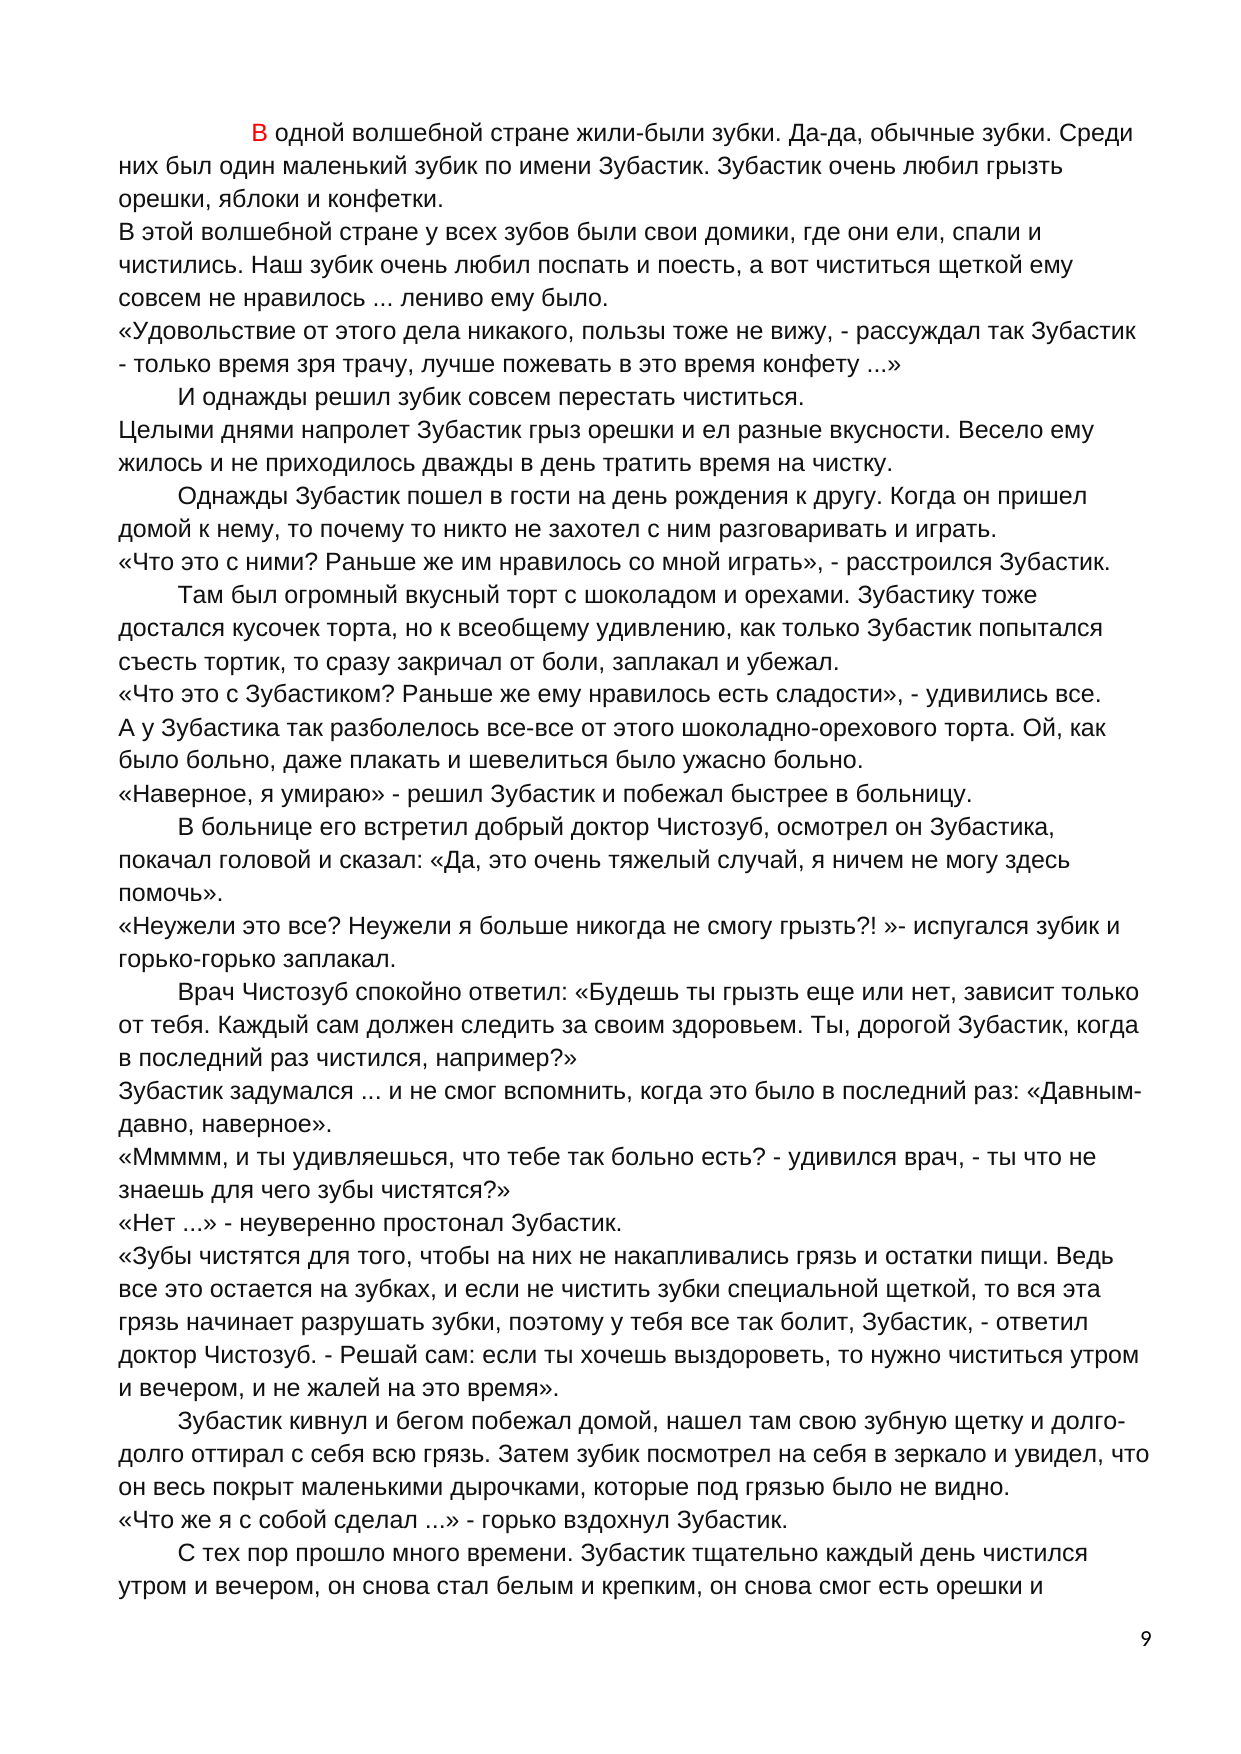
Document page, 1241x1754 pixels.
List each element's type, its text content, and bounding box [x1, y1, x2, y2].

text Зубастик задумался ... и не смог вспомнить, когда это было в последний раз: «Давным-давно, наверное». [118, 1076, 1152, 1137]
text «Что это с ними? Раньше же им нравилось со мной играть», - расстроился Зубастик. [118, 547, 1152, 576]
text «Неужели это все? Неужели я больше никогда не смогу грызть?! »- испугался зубик и горько-горько заплакал. [118, 911, 1152, 972]
text Целыми днями напролет Зубастик грыз орешки и ел разные вкусности. Весело ему жилось и не приходилось дважды в день тратить время на чистку. [118, 415, 1152, 477]
text «Наверное, я умираю» - решил Зубастик и побежал быстрее в больницу. [118, 778, 1152, 807]
text Там был огромный вкусный торт с шоколадом и орехами. Зубастику тоже достался кусочек торта, но к всеобщему удивлению, как только Зубастик попытался съесть тортик, то сразу закричал от боли, заплакал и убежал. [118, 580, 1152, 675]
text Однажды Зубастик пошел в гости на день рождения к другу. Когда он пришел домой к нему, то почему то никто не захотел с ним разговаривать и играть. [118, 481, 1152, 543]
text «Удовольствие от этого дела никакого, пользы тоже не вижу, - рассуждал так Зубастик - только время зря трачу, лучше пожевать в это время конфету ...» [118, 316, 1152, 378]
text «Ммммм, и ты удивляешься, что тебе так больно есть? - удивился врач, - ты что не знаешь для чего зубы чистятся?» [118, 1142, 1152, 1203]
text «Что это с Зубастиком? Раньше же ему нравилось есть сладости», - удивились все. [118, 679, 1152, 708]
text Зубастик кивнул и бегом побежал домой, нашел там свою зубную щетку и долго-долго оттирал с себя всю грязь. Затем зубик посмотрел на себя в зеркало и увидел, что он весь покрыт маленькими дырочками, которые под грязью было не видно. [118, 1406, 1152, 1501]
text И однажды решил зубик совсем перестать чиститься. [118, 382, 1152, 411]
text В этой волшебной стране у всех зубов были свои домики, где они ели, спали и чистились. Наш зубик очень любил поспать и поесть, а вот чиститься щеткой ему совсем не нравилось ... лениво ему было. [118, 217, 1152, 312]
text «Зубы чистятся для того, чтобы на них не накапливались грязь и остатки пищи. Ведь все это остается на зубках, и если не чистить зубки специальной щеткой, то вся эта грязь начинает разрушать зубки, поэтому у тебя все так болит, Зубастик, - ответил доктор Чистозуб. - Решай сам: если ты хочешь выздороветь, то нужно чиститься утром и вечером, и не жалей на это время». [118, 1241, 1152, 1402]
text А у Зубастика так разболелось все-все от этого шоколадно-орехового торта. Ой, как было больно, даже плакать и шевелиться было ужасно больно. [118, 712, 1152, 774]
text В одной волшебной стране жили-были зубки. Да-да, обычные зубки. Среди них был один маленький зубик по имени Зубастик. Зубастик очень любил грызть орешки, яблоки и конфетки. [118, 118, 1152, 213]
text Врач Чистозуб спокойно ответил: «Будешь ты грызть еще или нет, зависит только от тебя. Каждый сам должен следить за своим здоровьем. Ты, дорогой Зубастик, когда в последний раз чистился, например?» [118, 977, 1152, 1071]
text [118, 1538, 1152, 1600]
text В больнице его встретил добрый доктор Чистозуб, осмотрел он Зубастика, покачал головой и сказал: «Да, это очень тяжелый случай, я ничем не могу здесь помочь». [118, 812, 1152, 906]
text «Нет ...» - неуверенно простонал Зубастик. [118, 1208, 1152, 1237]
text «Что же я с собой сделал ...» - горько вздохнул Зубастик. [118, 1505, 1152, 1534]
